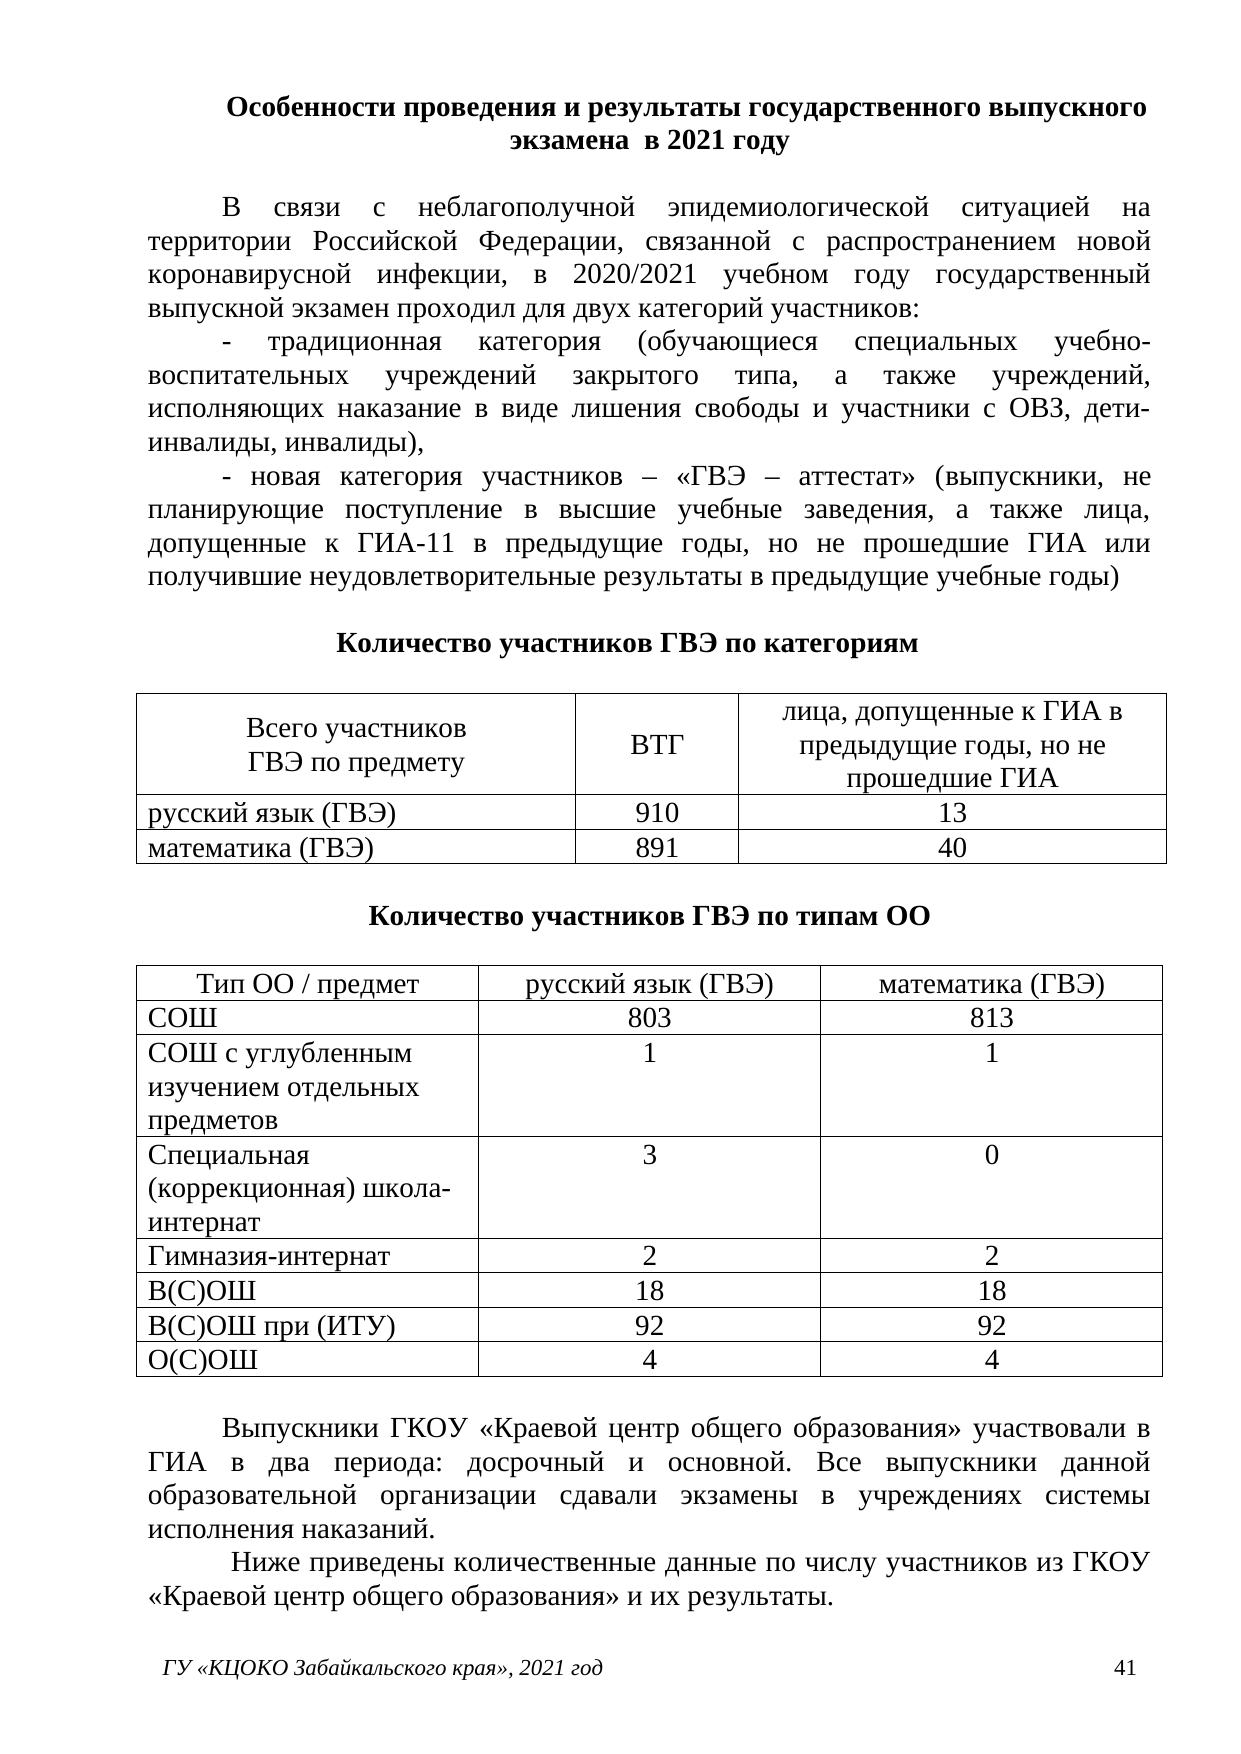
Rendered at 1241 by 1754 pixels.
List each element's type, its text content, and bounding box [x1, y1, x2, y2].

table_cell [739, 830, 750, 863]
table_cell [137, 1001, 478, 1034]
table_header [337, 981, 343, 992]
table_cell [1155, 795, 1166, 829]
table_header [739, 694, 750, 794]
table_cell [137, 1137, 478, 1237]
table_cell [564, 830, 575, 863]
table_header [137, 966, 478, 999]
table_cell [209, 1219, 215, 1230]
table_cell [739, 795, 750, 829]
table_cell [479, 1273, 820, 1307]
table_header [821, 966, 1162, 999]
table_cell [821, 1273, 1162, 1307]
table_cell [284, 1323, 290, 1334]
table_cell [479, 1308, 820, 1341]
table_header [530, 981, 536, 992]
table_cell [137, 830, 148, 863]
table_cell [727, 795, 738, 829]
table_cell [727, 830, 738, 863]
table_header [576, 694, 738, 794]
text Ниже приведены количественные данные по числу участников из ГКОУ «Краевой центр общего образования» и их результаты. [148, 1544, 1152, 1612]
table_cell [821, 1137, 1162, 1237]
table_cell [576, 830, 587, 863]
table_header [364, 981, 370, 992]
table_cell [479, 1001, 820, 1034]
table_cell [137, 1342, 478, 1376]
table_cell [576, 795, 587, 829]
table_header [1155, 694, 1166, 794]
text В связи с неблагополучной эпидемиологической ситуацией на территории Российской Федерации, связанной с распространением новой коронавирусной инфекции, в 2020/2021 учебном году государственный выпускной экзамен проходил для двух категорий участников: [148, 189, 1152, 323]
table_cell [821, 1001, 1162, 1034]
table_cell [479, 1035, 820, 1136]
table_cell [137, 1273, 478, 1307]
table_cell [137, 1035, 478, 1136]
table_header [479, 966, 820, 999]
text Выпускники ГКОУ «Краевой центр общего образования» участвовали в ГИА в два периода: досрочный и основной. Все выпускники данной образовательной организации сдавали экзамены в учреждениях системы исполнения наказаний. [148, 1410, 1152, 1544]
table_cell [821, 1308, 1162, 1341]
subtitle Количество участников ГВЭ по категориям [103, 625, 1152, 659]
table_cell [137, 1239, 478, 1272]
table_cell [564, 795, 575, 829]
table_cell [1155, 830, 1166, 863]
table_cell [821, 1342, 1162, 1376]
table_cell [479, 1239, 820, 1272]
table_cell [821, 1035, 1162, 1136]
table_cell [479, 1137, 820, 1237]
text - традиционная категория (обучающиеся специальных учебно-воспитательных учреждений закрытого типа, а также учреждений, исполняющих наказание в виде лишения свободы и участники с ОВЗ, дети-инвалиды, инвалиды), [148, 323, 1152, 458]
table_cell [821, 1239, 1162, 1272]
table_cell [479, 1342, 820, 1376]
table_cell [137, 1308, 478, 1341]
text - новая категория участников – «ГВЭ – аттестат» (выпускники, не планирующие поступление в высшие учебные заведения, а также лица, допущенные к ГИА-11 в предыдущие годы, но не прошедшие ГИА или получившие неудовлетворительные результаты в предыдущие учебные годы) [148, 458, 1152, 592]
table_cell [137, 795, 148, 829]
text Количество участников ГВЭ по типам ОО [148, 898, 1152, 931]
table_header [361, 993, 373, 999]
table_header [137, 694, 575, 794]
list Особенности проведения и результаты государственного выпускного экзамена в 2021 году [148, 89, 1152, 156]
